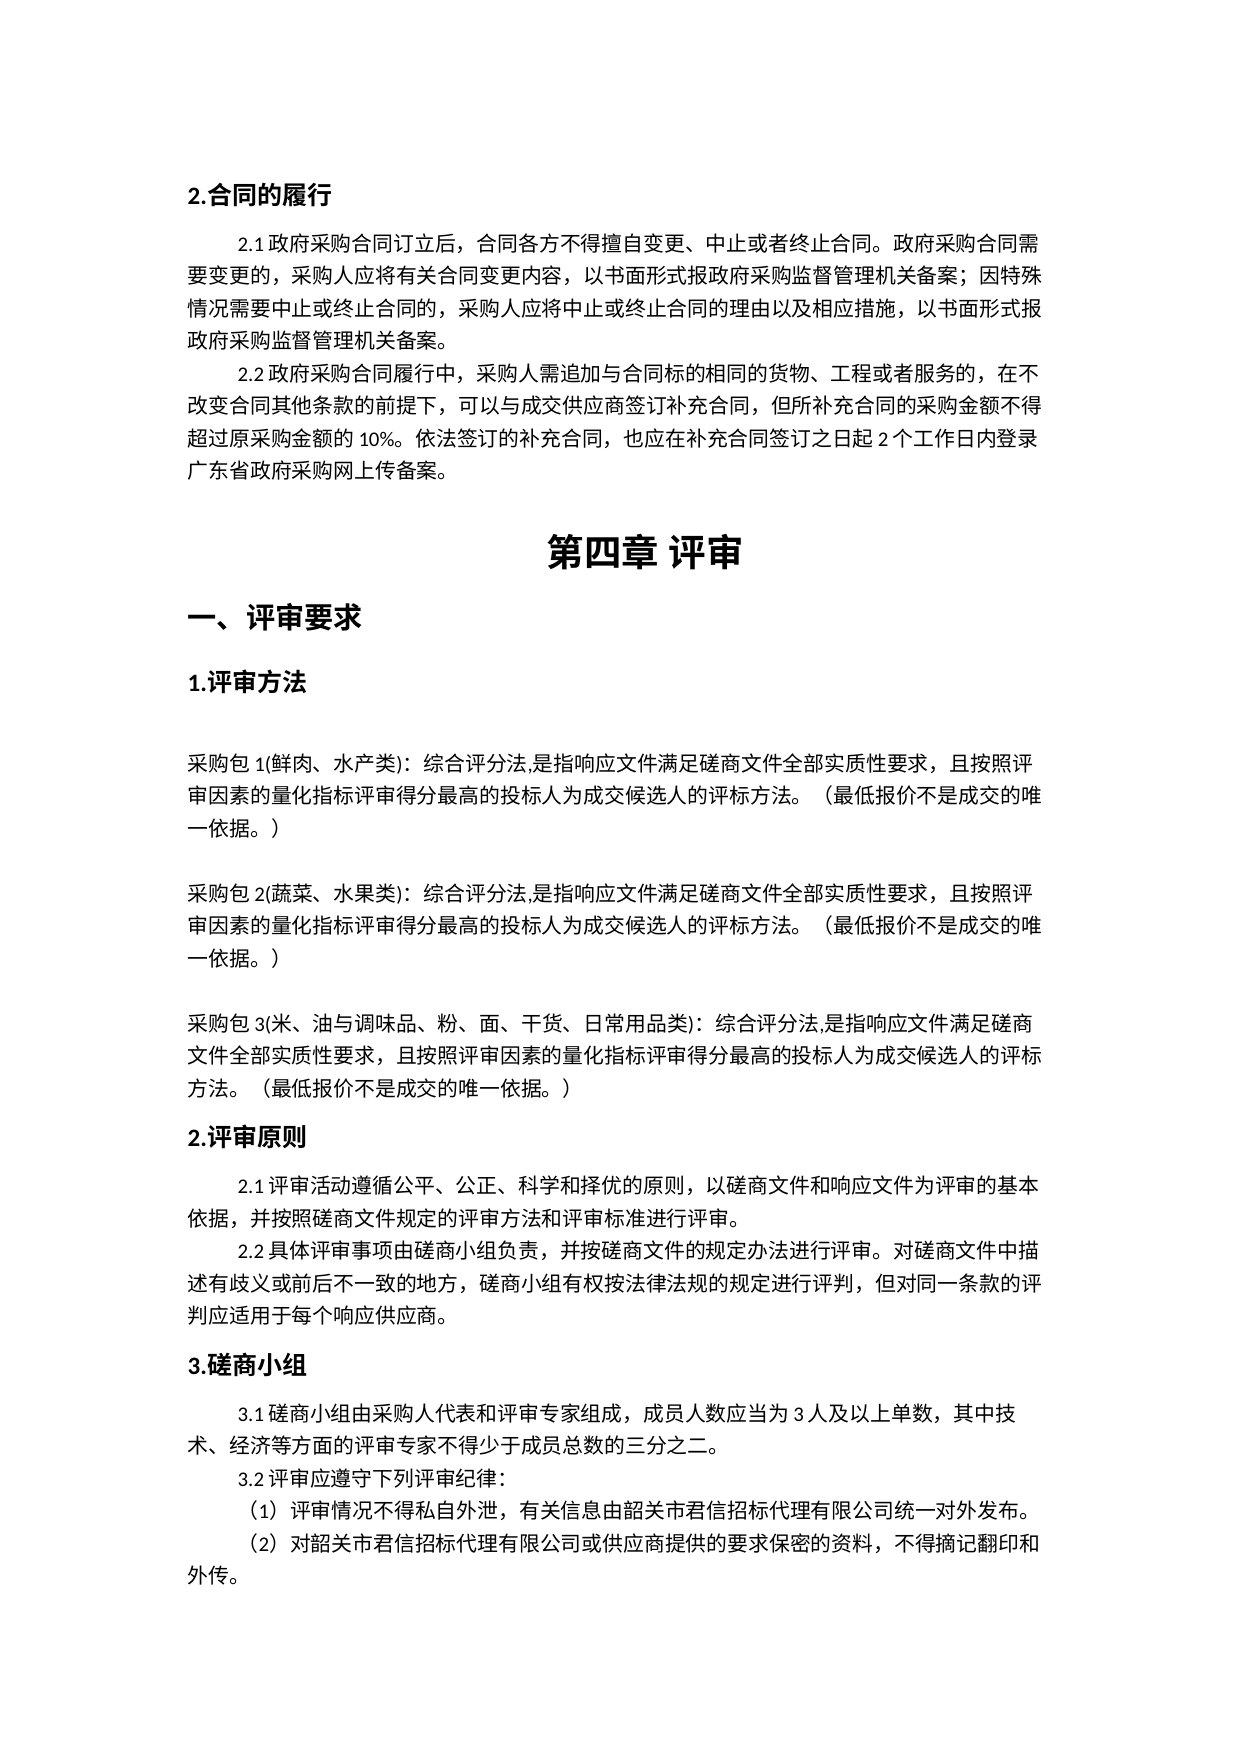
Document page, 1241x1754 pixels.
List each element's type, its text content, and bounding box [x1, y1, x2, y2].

text 2.1政府采购合同订立后，合同各方不得擅自变更、中止或者终止合同。政府采购合同需要变更的，采购人应将有关合同变更内容，以书面形式报政府采购监督管理机关备案；因特殊情况需要中止或终止合同的，采购人应将中止或终止合同的理由以及相应措施，以书面形式报政府采购监督管理机关备案。 [187, 227, 1053, 357]
text 2.1评审活动遵循公平、公正、科学和择优的原则，以磋商文件和响应文件为评审的基本依据，并按照磋商文件规定的评审方法和评审标准进行评审。 [187, 1169, 1053, 1234]
text （2）对韶关市君信招标代理有限公司或供应商提供的要求保密的资料，不得摘记翻印和外传。 [187, 1527, 1053, 1592]
text 2.2政府采购合同履行中，采购人需追加与合同标的相同的货物、工程或者服务的，在不改变合同其他条款的前提下，可以与成交供应商签订补充合同，但所补充合同的采购金额不得超过原采购金额的10%。依法签订的补充合同，也应在补充合同签订之日起2个工作日内登录广东省政府采购网上传备案。 [187, 357, 1053, 487]
text 采购包3(米、油与调味品、粉、面、干货、日常用品类)：综合评分法,是指响应文件满足磋商文件全部实质性要求，且按照评审因素的量化指标评审得分最高的投标人为成交候选人的评标方法。（最低报价不是成交的唯一依据。） [187, 1007, 1053, 1104]
text 一、评审要求 [187, 584, 1053, 649]
text 2.2具体评审事项由磋商小组负责，并按磋商文件的规定办法进行评审。对磋商文件中描述有歧义或前后不一致的地方，磋商小组有权按法律法规的规定进行评判，但对同一条款的评判应适用于每个响应供应商。 [187, 1234, 1053, 1332]
text 第四章 评审 [187, 519, 1053, 584]
text （1）评审情况不得私自外泄，有关信息由韶关市君信招标代理有限公司统一对外发布。 [187, 1494, 1053, 1527]
text 2.合同的履行 [187, 162, 1053, 227]
text 3.磋商小组 [187, 1332, 1053, 1397]
text 采购包2(蔬菜、水果类)：综合评分法,是指响应文件满足磋商文件全部实质性要求，且按照评审因素的量化指标评审得分最高的投标人为成交候选人的评标方法。（最低报价不是成交的唯一依据。） [187, 877, 1053, 974]
text 3.1磋商小组由采购人代表和评审专家组成，成员人数应当为3人及以上单数，其中技术、经济等方面的评审专家不得少于成员总数的三分之二。 [187, 1397, 1053, 1462]
text 采购包1(鲜肉、水产类)：综合评分法,是指响应文件满足磋商文件全部实质性要求，且按照评审因素的量化指标评审得分最高的投标人为成交候选人的评标方法。（最低报价不是成交的唯一依据。） [187, 747, 1053, 844]
text 1.评审方法 [187, 649, 1053, 714]
text 2.评审原则 [187, 1104, 1053, 1169]
text 3.2评审应遵守下列评审纪律： [187, 1462, 1053, 1494]
